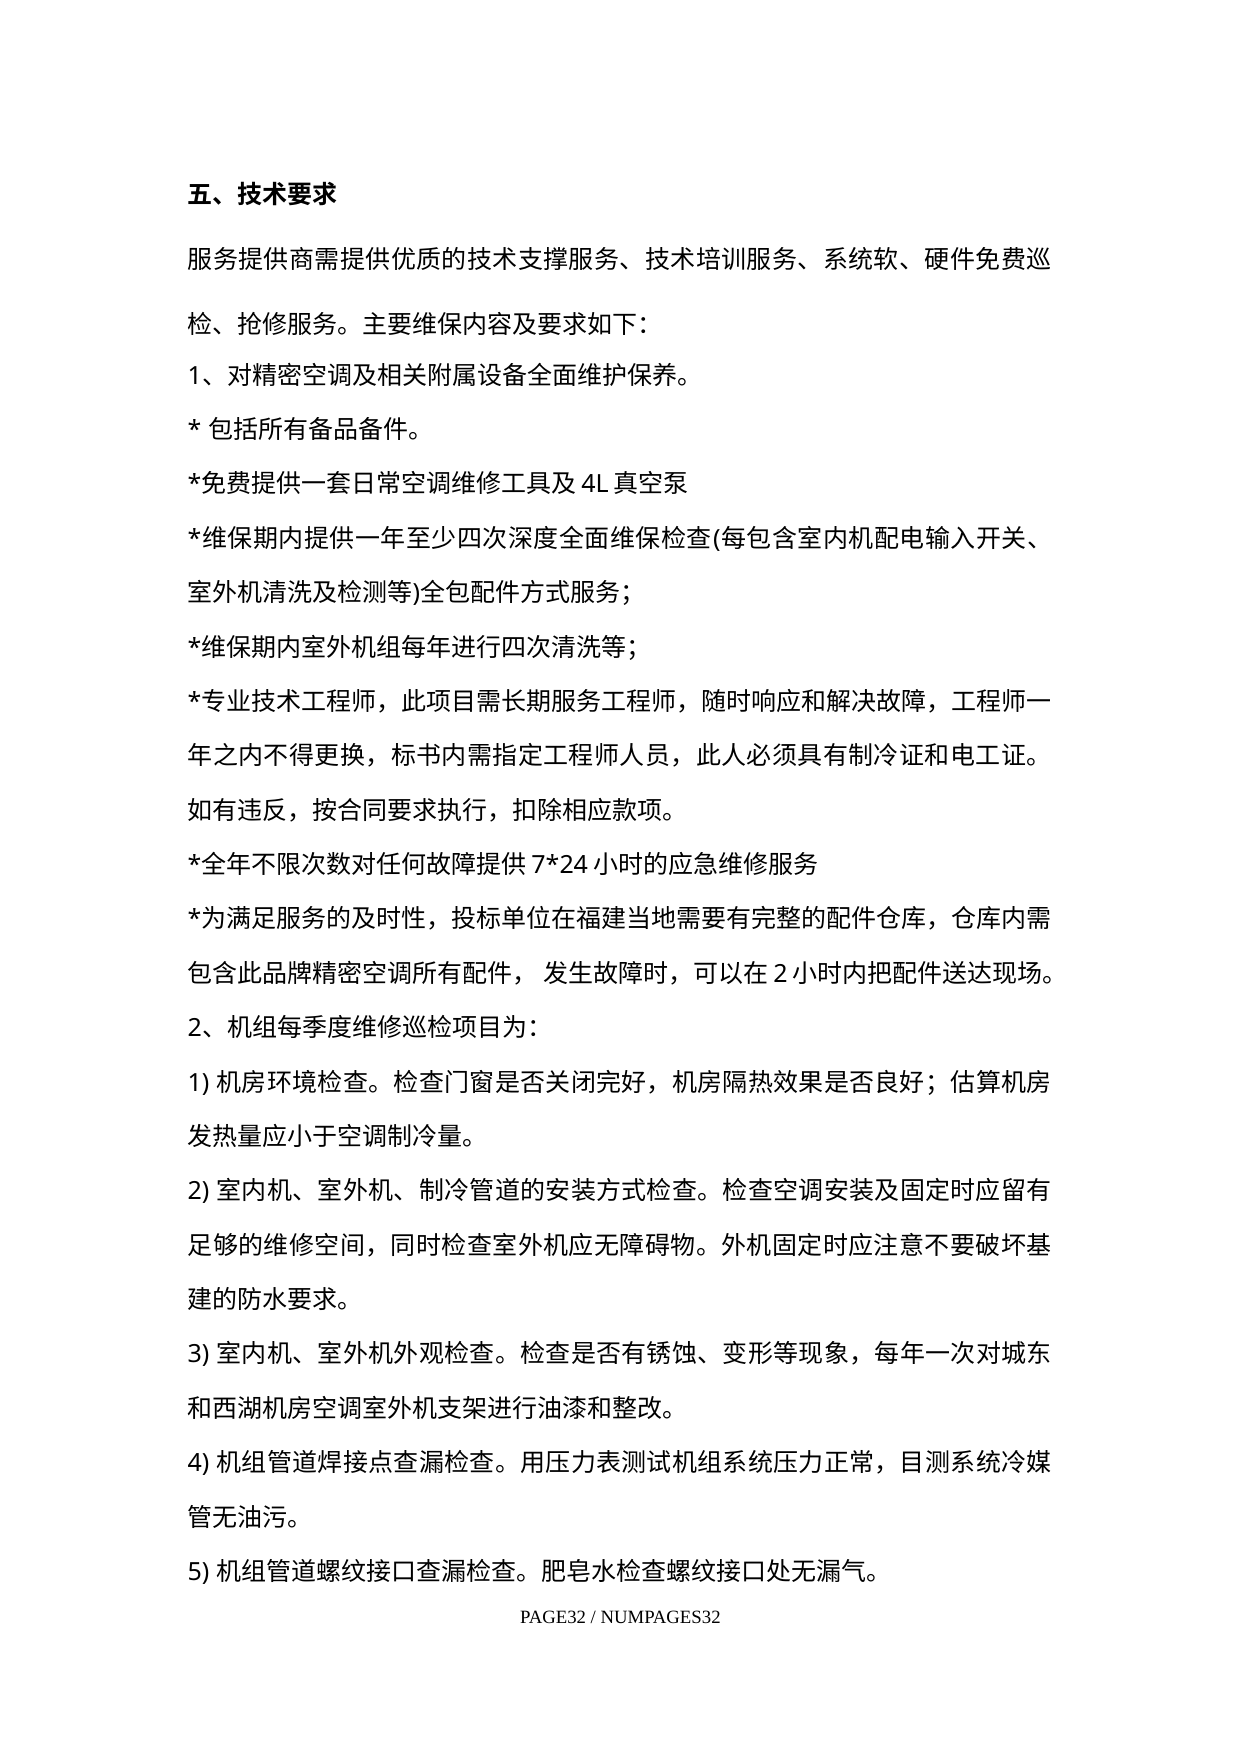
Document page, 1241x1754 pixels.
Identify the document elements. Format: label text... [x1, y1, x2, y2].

text * 包括所有备品备件。 [187, 409, 1053, 446]
text *维保期内室外机组每年进行四次清洗等； [187, 627, 1053, 663]
text 2) 室内机、室外机、制冷管道的安装方式检查。检查空调安装及固定时应留有足够的维修空间，同时检查室外机应无障碍物。外机固定时应注意不要破坏基建的防水要求。 [187, 1171, 1053, 1316]
text *免费提供一套日常空调维修工具及4L真空泵 [187, 464, 1053, 500]
text 1、对精密空调及相关附属设备全面维护保养。 [187, 355, 1053, 391]
text 5) 机组管道螺纹接口查漏检查。肥皂水检查螺纹接口处无漏气。 [187, 1551, 1053, 1588]
text *全年不限次数对任何故障提供7*24小时的应急维修服务 [187, 844, 1053, 881]
list 服务提供商需提供优质的技术支撑服务、技术培训服务、系统软、硬件免费巡检、抢修服务。主要维保内容及要求如下： [187, 225, 1053, 355]
text *专业技术工程师，此项目需长期服务工程师，随时响应和解决故障，工程师一年之内不得更换，标书内需指定工程师人员，此人必须具有制冷证和电工证。如有违反，按合同要求执行，扣除相应款项。 [187, 681, 1053, 826]
text 4) 机组管道焊接点查漏检查。用压力表测试机组系统压力正常，目测系统冷媒管无油污。 [187, 1443, 1053, 1533]
text *维保期内提供一年至少四次深度全面维保检查(每包含室内机配电输入开关、室外机清洗及检测等)全包配件方式服务； [187, 518, 1053, 609]
list 技术要求 [187, 160, 1053, 225]
text 3) 室内机、室外机外观检查。检查是否有锈蚀、变形等现象，每年一次对城东和西湖机房空调室外机支架进行油漆和整改。 [187, 1334, 1053, 1424]
text *为满足服务的及时性，投标单位在福建当地需要有完整的配件仓库，仓库内需包含此品牌精密空调所有配件， 发生故障时，可以在2小时内把配件送达现场。 [187, 899, 1053, 989]
text 1) 机房环境检查。检查门窗是否关闭完好，机房隔热效果是否良好；估算机房发热量应小于空调制冷量。 [187, 1062, 1053, 1153]
text 2、机组每季度维修巡检项目为： [187, 1008, 1053, 1044]
